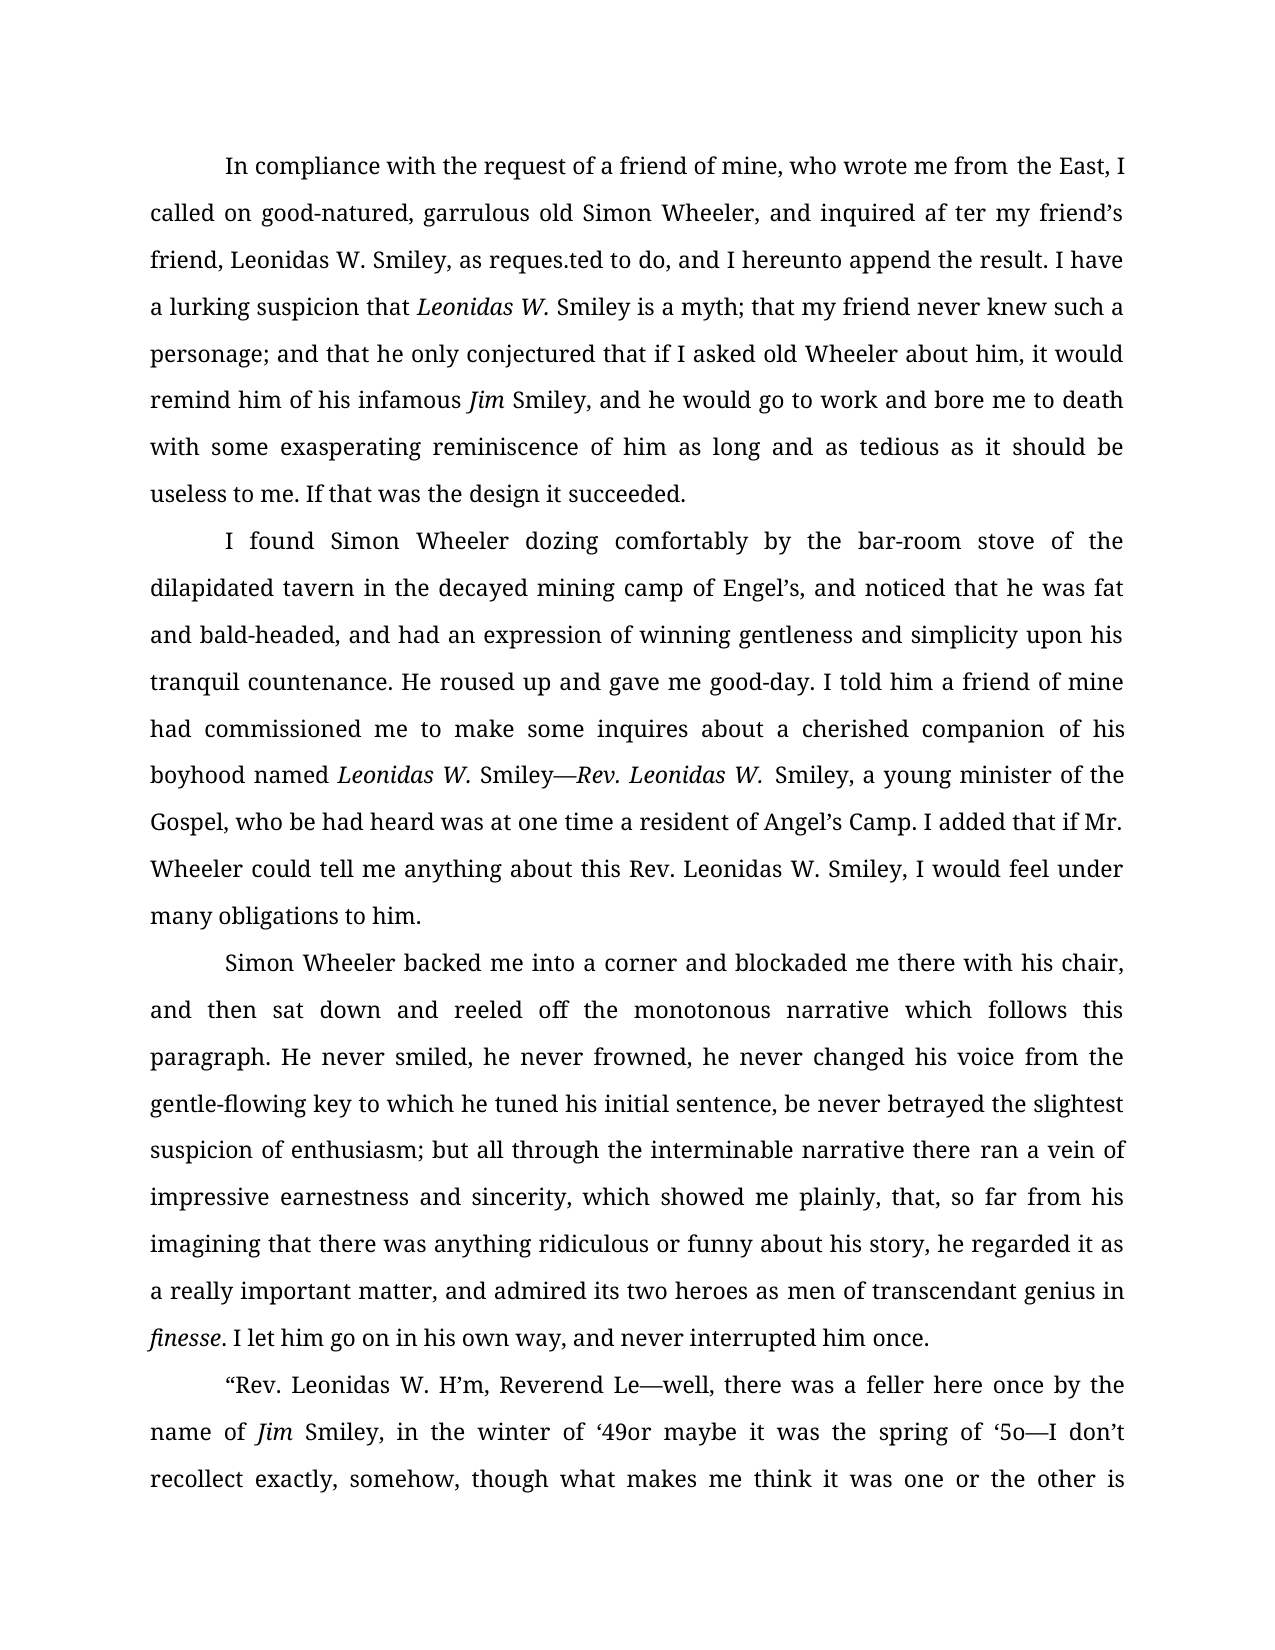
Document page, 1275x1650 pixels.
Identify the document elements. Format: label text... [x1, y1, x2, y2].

text Simon Wheeler backed me into a corner and blockaded me there with his chair, and then sat down and reeled off the monotonous narrative which follows this paragraph. He never smiled, he never frowned, he never changed his voice from the gentle-flowing key to which he tuned his initial sentence, be never betrayed the slightest suspicion of enthusiasm; but all through the interminable narrative there ran a vein of impressive earnestness and sincerity, which showed me plainly, that, so far from his imagining that there was anything ridiculous or funny about his story, he regarded it as a really important matter, and admired its two heroes as men of transcendant genius in finesse. I let him go on in his own way, and never interrupted him once. [150, 947, 1125, 1353]
text In compliance with the request of a friend of mine, who wrote me from the East, I called on good-natured, garrulous old Simon Wheeler, and inquired af ter my friend’s friend, Leonidas W. Smiley, as reques.ted to do, and I hereunto append the result. I have a lurking suspicion that Leonidas W. Smiley is a myth; that my friend never knew such a personage; and that he only conjectured that if I asked old Wheeler about him, it would remind him of his infamous Jim Smiley, and he would go to work and bore me to death with some exasperating reminiscence of him as long and as tedious as it should be useless to me. If that was the design it succeeded. [150, 150, 1125, 509]
text I found Simon Wheeler dozing comfortably by the bar-room stove of the dilapidated tavern in the decayed mining camp of Engel’s, and noticed that he was fat and bald-headed, and had an expression of winning gentleness and simplicity upon his tranquil countenance. He roused up and gave me good-day. I told him a friend of mine had commissioned me to make some inquires about a cherished companion of his boyhood named Leonidas W. Smiley—Rev. Leonidas W. Smiley, a young minister of the Gospel, who be had heard was at one time a resident of Angel’s Camp. I added that if Mr. Wheeler could tell me anything about this Rev. Leonidas W. Smiley, I would feel under many obligations to him. [150, 525, 1125, 931]
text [150, 1369, 1125, 1494]
